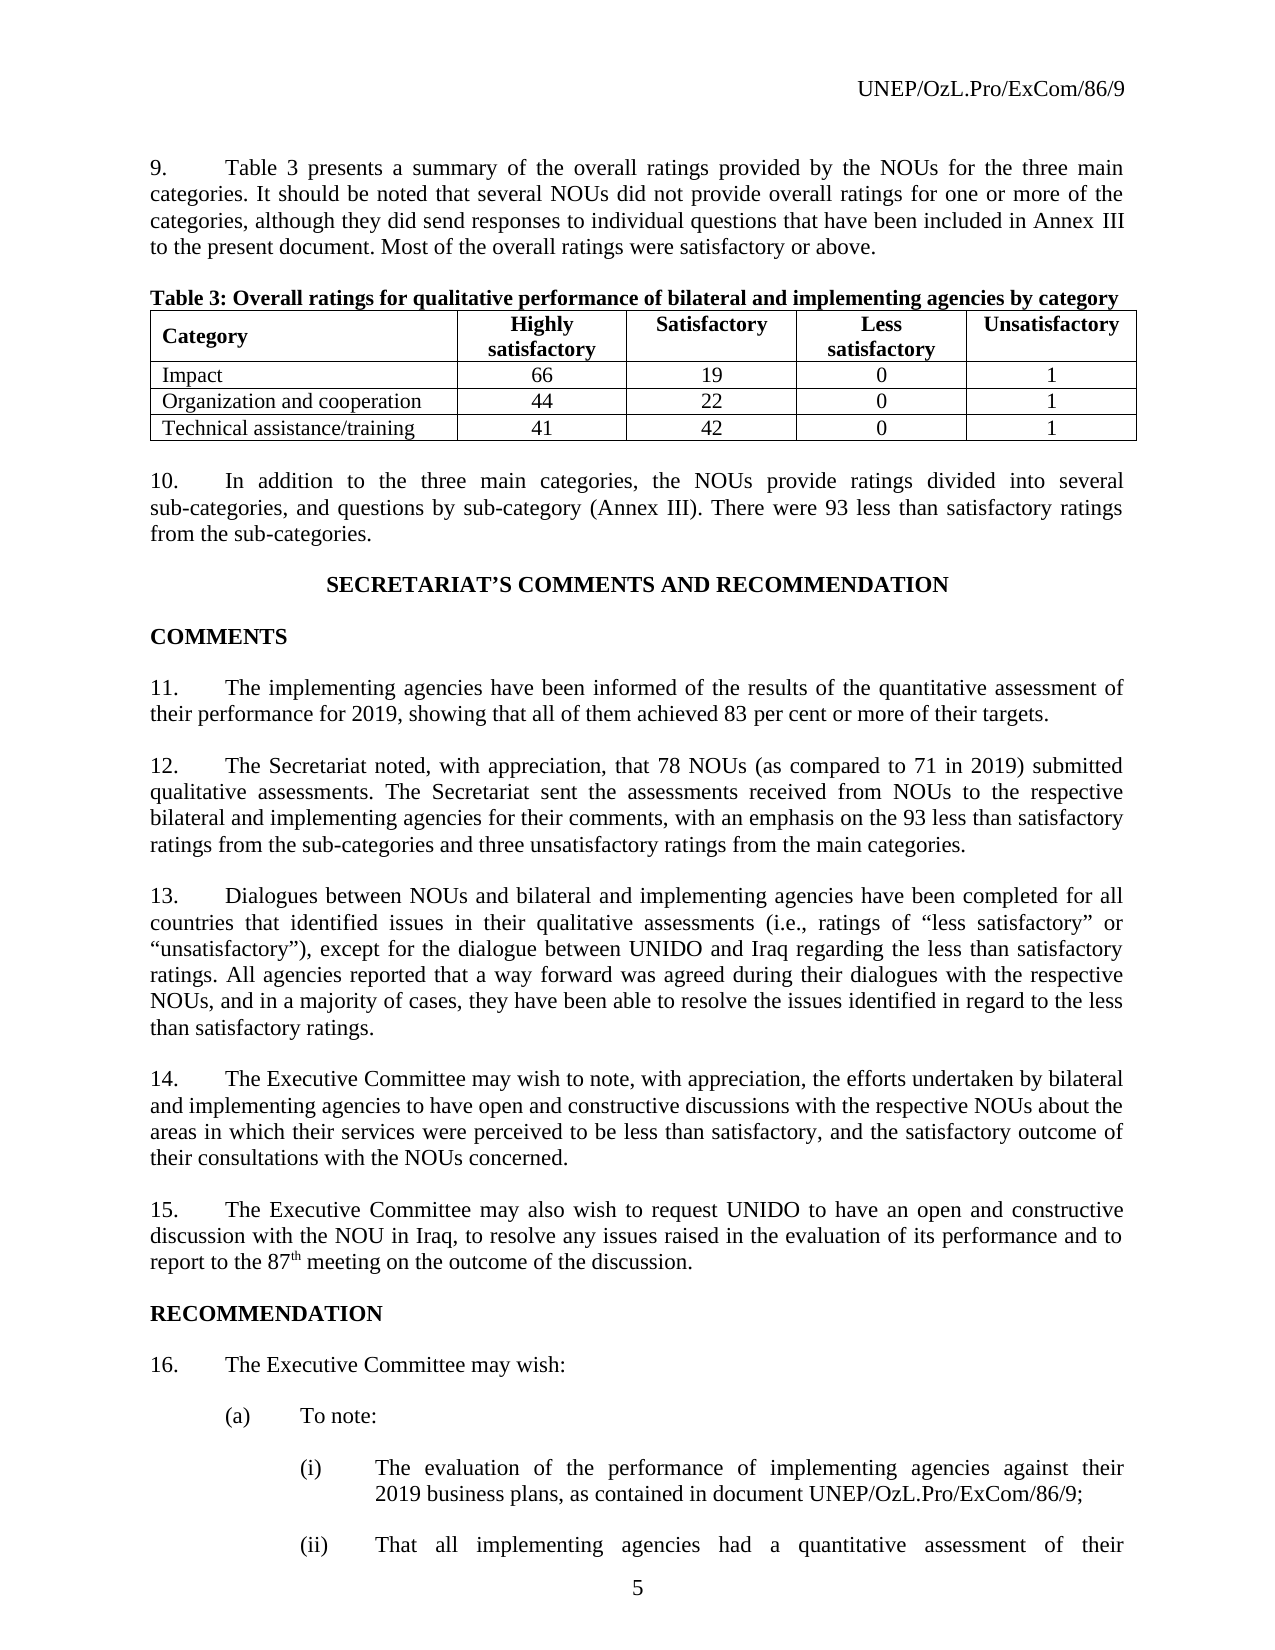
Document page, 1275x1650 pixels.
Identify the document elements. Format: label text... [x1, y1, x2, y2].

table_cell Organization and cooperation [151, 389, 457, 414]
table_cell 44 [458, 389, 626, 414]
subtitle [300, 1532, 1125, 1558]
subtitle Table 3 presents a summary of the overall ratings provided by the NOUs for the three main categories. It should be noted that several NOUs did not provide overall ratings for one or more of the categories, although they did send responses to individual questions that have been included in Annex III to the present document. Most of the overall ratings were satisfactory or above. [150, 154, 1125, 259]
table_cell 0 [797, 415, 966, 440]
table_cell Technical assistance/training [151, 415, 457, 440]
subtitle The implementing agencies have been informed of the results of the quantitative assessment of their performance for 2019, showing that all of them achieved 83 per cent or more of their targets. [150, 674, 1125, 727]
table_header Highly satisfactory [458, 311, 626, 361]
subtitle To note: [225, 1402, 1125, 1429]
text COMMENTS [150, 623, 1125, 649]
subtitle The evaluation of the performance of implementing agencies against their 2019 business plans, as contained in document UNEP/OzL.Pro/ExCom/86/9; [300, 1454, 1125, 1507]
subtitle Dialogues between NOUs and bilateral and implementing agencies have been completed for all countries that identified issues in their qualitative assessments (i.e., ratings of “less satisfactory” or “unsatisfactory”), except for the dialogue between UNIDO and Iraq regarding the less than satisfactory ratings. All agencies reported that a way forward was agreed during their dialogues with the respective NOUs, and in a majority of cases, they have been able to resolve the issues identified in regard to the less than satisfactory ratings. [150, 882, 1125, 1040]
table_header Unsatisfactory [967, 311, 1136, 361]
subtitle The Executive Committee may wish: [150, 1351, 1125, 1377]
subtitle SECRETARIAT’S COMMENTS AND RECOMMENDATION [150, 571, 1125, 598]
table_cell 41 [458, 415, 626, 440]
table_cell 1 [967, 415, 1136, 440]
table_cell 1 [967, 389, 1136, 414]
table_cell 1 [967, 362, 1136, 387]
table_cell 0 [797, 362, 966, 387]
table_cell 0 [797, 389, 966, 414]
subtitle The Executive Committee may also wish to request UNIDO to have an open and constructive discussion with the NOU in Iraq, to resolve any issues raised in the evaluation of its performance and to report to the 87th meeting on the outcome of the discussion. [150, 1196, 1125, 1275]
table_cell 22 [627, 389, 796, 414]
subtitle The Secretariat noted, with appreciation, that 78 NOUs (as compared to 71 in 2019) submitted qualitative assessments. The Secretariat sent the assessments received from NOUs to the respective bilateral and implementing agencies for their comments, with an emphasis on the 93 less than satisfactory ratings from the sub-categories and three unsatisfactory ratings from the main categories. [150, 752, 1125, 857]
table_cell 42 [627, 415, 796, 440]
table_header Satisfactory [627, 311, 796, 361]
table_header Category [151, 311, 457, 361]
subtitle In addition to the three main categories, the NOUs provide ratings divided into several sub-categories, and questions by sub-category (Annex III). There were 93 less than satisfactory ratings from the sub-categories. [150, 467, 1125, 546]
subtitle The Executive Committee may wish to note, with appreciation, the efforts undertaken by bilateral and implementing agencies to have open and constructive discussions with the respective NOUs about the areas in which their services were perceived to be less than satisfactory, and the satisfactory outcome of their consultations with the NOUs concerned. [150, 1065, 1125, 1171]
table_cell Impact [151, 362, 457, 387]
table_cell 19 [627, 362, 796, 387]
table_cell 66 [458, 362, 626, 387]
table_header Less satisfactory [797, 311, 966, 361]
subtitle RECOMMENDATION [150, 1300, 1125, 1326]
subtitle Table 3: Overall ratings for qualitative performance of bilateral and implementing agencies by category [150, 284, 1125, 310]
